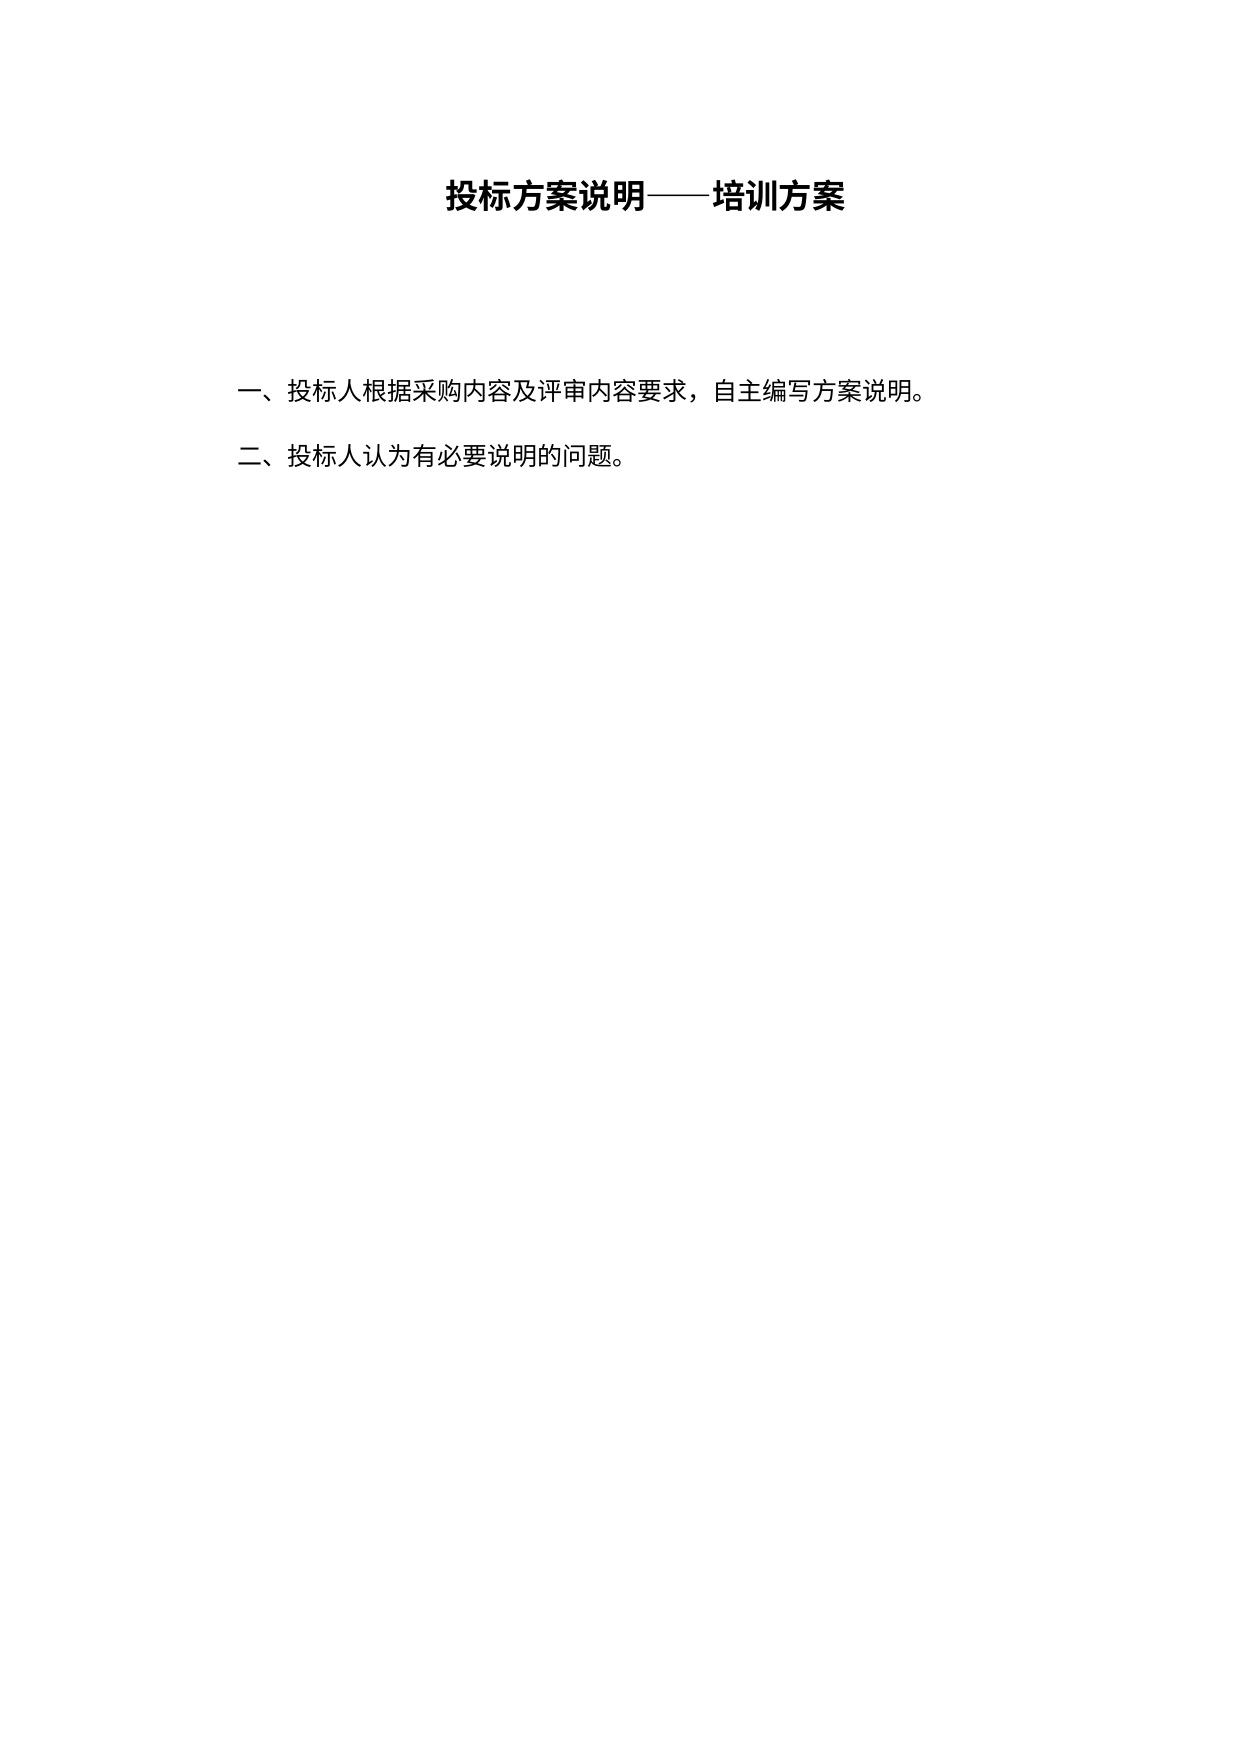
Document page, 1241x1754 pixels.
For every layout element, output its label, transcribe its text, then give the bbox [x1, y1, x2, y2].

text 投标方案说明——培训方案 [187, 162, 1053, 227]
text 一、投标人根据采购内容及评审内容要求，自主编写方案说明。 [187, 357, 1053, 422]
text 二、投标人认为有必要说明的问题。 [187, 422, 1053, 487]
